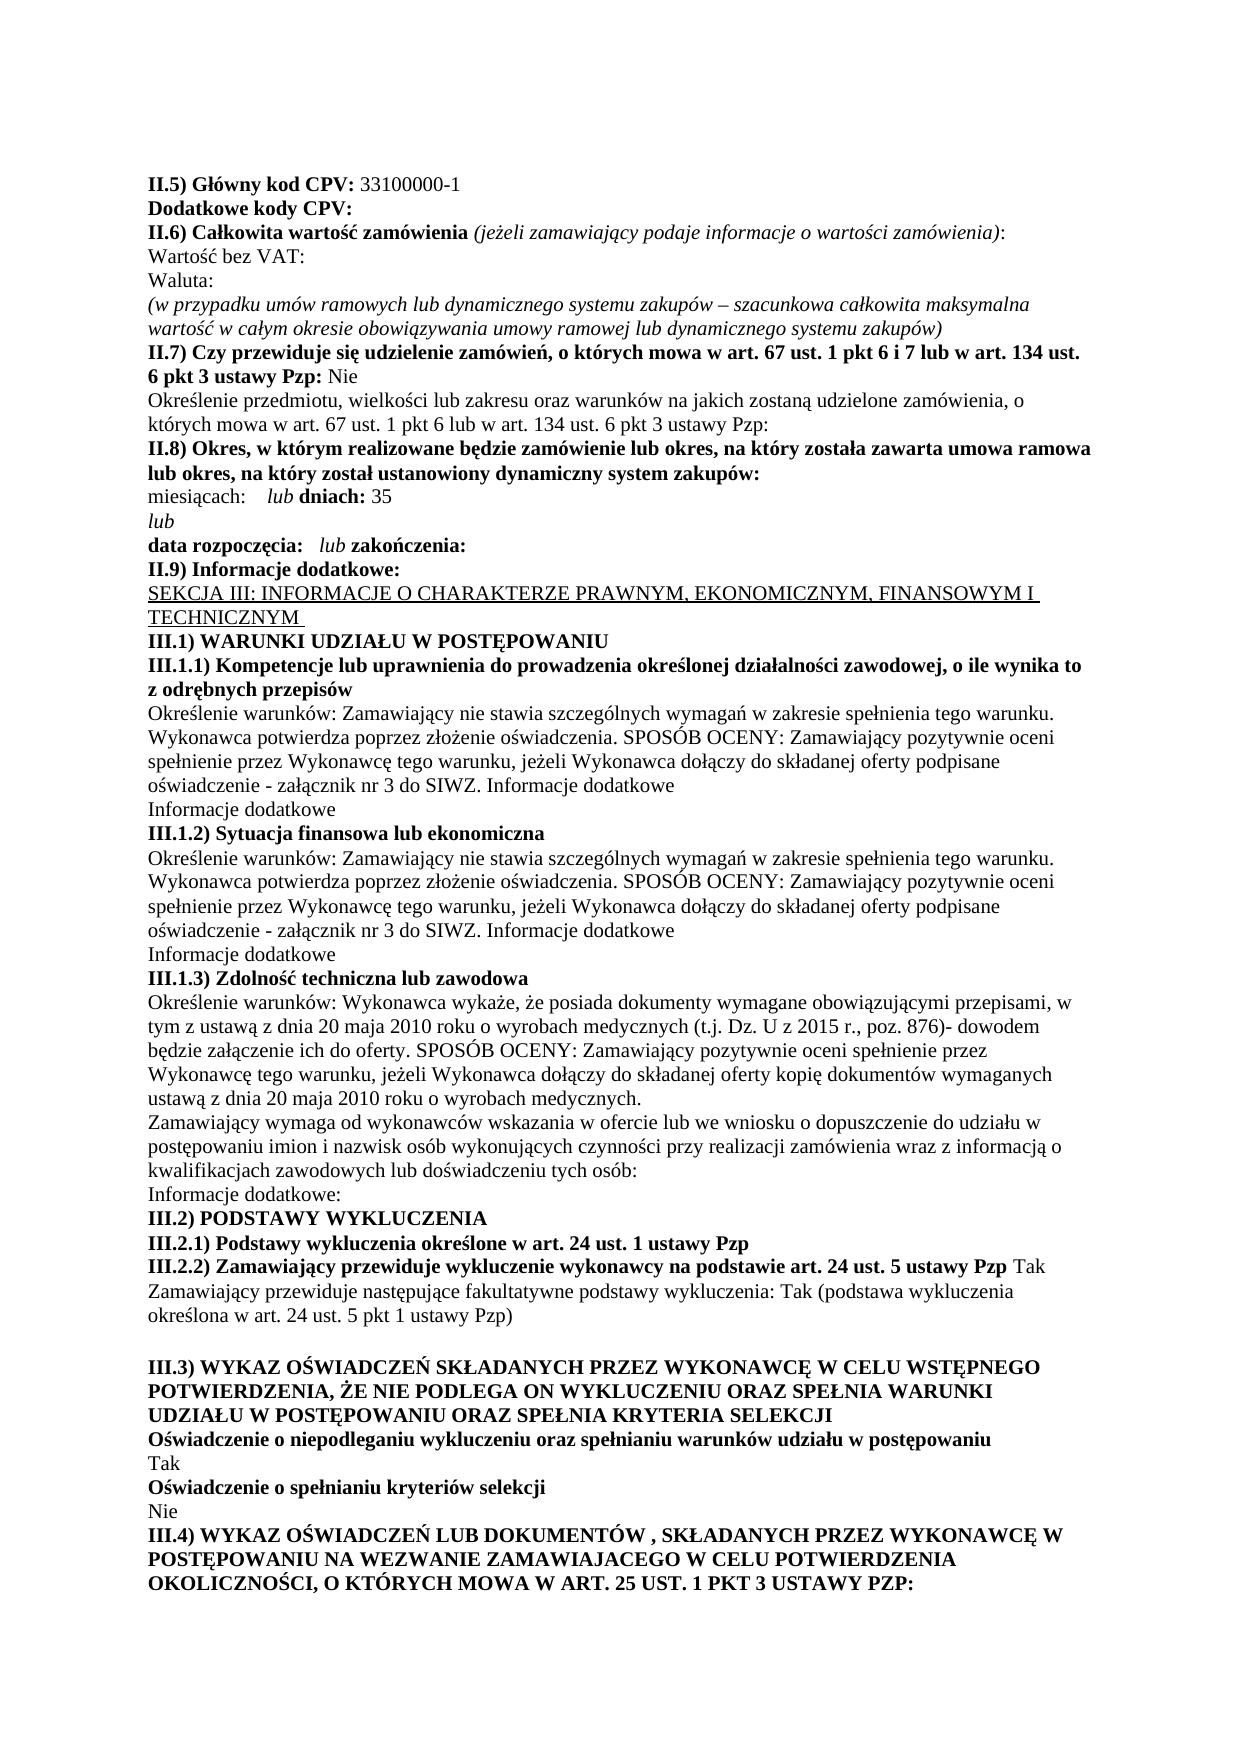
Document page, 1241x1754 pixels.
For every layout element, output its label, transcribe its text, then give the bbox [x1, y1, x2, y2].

text (w przypadku umów ramowych lub dynamicznego systemu zakupów – szacunkowa całkowita maksymalna wartość w całym okresie obowiązywania umowy ramowej lub dynamicznego systemu zakupów) [148, 292, 1093, 340]
text III.1) WARUNKI UDZIAŁU W POSTĘPOWANIU [148, 629, 1093, 653]
text III.3) WYKAZ OŚWIADCZEŃ SKŁADANYCH PRZEZ WYKONAWCĘ W CELU WSTĘPNEGO POTWIERDZENIA, ŻE NIE PODLEGA ON WYKLUCZENIU ORAZ SPEŁNIA WARUNKI UDZIAŁU W POSTĘPOWANIU ORAZ SPEŁNIA KRYTERIA SELEKCJI [148, 1355, 1093, 1427]
text SEKCJA III: INFORMACJE O CHARAKTERZE PRAWNYM, EKONOMICZNYM, FINANSOWYM I TECHNICZNYM [148, 581, 1093, 629]
text III.1.1) Kompetencje lub uprawnienia do prowadzenia określonej działalności zawodowej, o ile wynika to z odrębnych przepisów Określenie warunków: Zamawiający nie stawia szczególnych wymagań w zakresie spełnienia tego warunku. Wykonawca potwierdza poprzez złożenie oświadczenia. SPOSÓB OCENY: Zamawiający pozytywnie oceni spełnienie przez Wykonawcę tego warunku, jeżeli Wykonawca dołączy do składanej oferty podpisane oświadczenie - załącznik nr 3 do SIWZ. Informacje dodatkowe Informacje dodatkowe III.1.2) Sytuacja finansowa lub ekonomiczna Określenie warunków: Zamawiający nie stawia szczególnych wymagań w zakresie spełnienia tego warunku. Wykonawca potwierdza poprzez złożenie oświadczenia. SPOSÓB OCENY: Zamawiający pozytywnie oceni spełnienie przez Wykonawcę tego warunku, jeżeli Wykonawca dołączy do składanej oferty podpisane oświadczenie - załącznik nr 3 do SIWZ. Informacje dodatkowe Informacje dodatkowe III.1.3) Zdolność techniczna lub zawodowa Określenie warunków: Wykonawca wykaże, że posiada dokumenty wymagane obowiązującymi przepisami, w tym z ustawą z dnia 20 maja 2010 roku o wyrobach medycznych (t.j. Dz. U z 2015 r., poz. 876)- dowodem będzie załączenie ich do oferty. SPOSÓB OCENY: Zamawiający pozytywnie oceni spełnienie przez Wykonawcę tego warunku, jeżeli Wykonawca dołączy do składanej oferty kopię dokumentów wymaganych ustawą z dnia 20 maja 2010 roku o wyrobach medycznych. Zamawiający wymaga od wykonawców wskazania w ofercie lub we wniosku o dopuszczenie do udziału w postępowaniu imion i nazwisk osób wykonujących czynności przy realizacji zamówienia wraz z informacją o kwalifikacjach zawodowych lub doświadczeniu tych osób: Informacje dodatkowe: [148, 653, 1093, 1206]
text Oświadczenie o niepodleganiu wykluczeniu oraz spełnianiu warunków udziału w postępowaniu Tak Oświadczenie o spełnianiu kryteriów selekcji Nie [148, 1427, 1093, 1523]
text II.7) Czy przewiduje się udzielenie zamówień, o których mowa w art. 67 ust. 1 pkt 6 i 7 lub w art. 134 ust. 6 pkt 3 ustawy Pzp: Nie Określenie przedmiotu, wielkości lub zakresu oraz warunków na jakich zostaną udzielone zamówienia, o których mowa w art. 67 ust. 1 pkt 6 lub w art. 134 ust. 6 pkt 3 ustawy Pzp: II.8) Okres, w którym realizowane będzie zamówienie lub okres, na który została zawarta umowa ramowa lub okres, na który został ustanowiony dynamiczny system zakupów: miesiącach: lub dniach: 35 lub data rozpoczęcia: lub zakończenia: II.9) Informacje dodatkowe: [148, 340, 1093, 581]
text III.2) PODSTAWY WYKLUCZENIA [148, 1206, 1093, 1230]
text III.4) WYKAZ OŚWIADCZEŃ LUB DOKUMENTÓW , SKŁADANYCH PRZEZ WYKONAWCĘ W POSTĘPOWANIU NA WEZWANIE ZAMAWIAJACEGO W CELU POTWIERDZENIA OKOLICZNOŚCI, O KTÓRYCH MOWA W ART. 25 UST. 1 PKT 3 USTAWY PZP: [148, 1523, 1093, 1595]
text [148, 148, 1093, 292]
text III.2.1) Podstawy wykluczenia określone w art. 24 ust. 1 ustawy Pzp III.2.2) Zamawiający przewiduje wykluczenie wykonawcy na podstawie art. 24 ust. 5 ustawy Pzp Tak Zamawiający przewiduje następujące fakultatywne podstawy wykluczenia: Tak (podstawa wykluczenia określona w art. 24 ust. 5 pkt 1 ustawy Pzp) [148, 1230, 1093, 1355]
